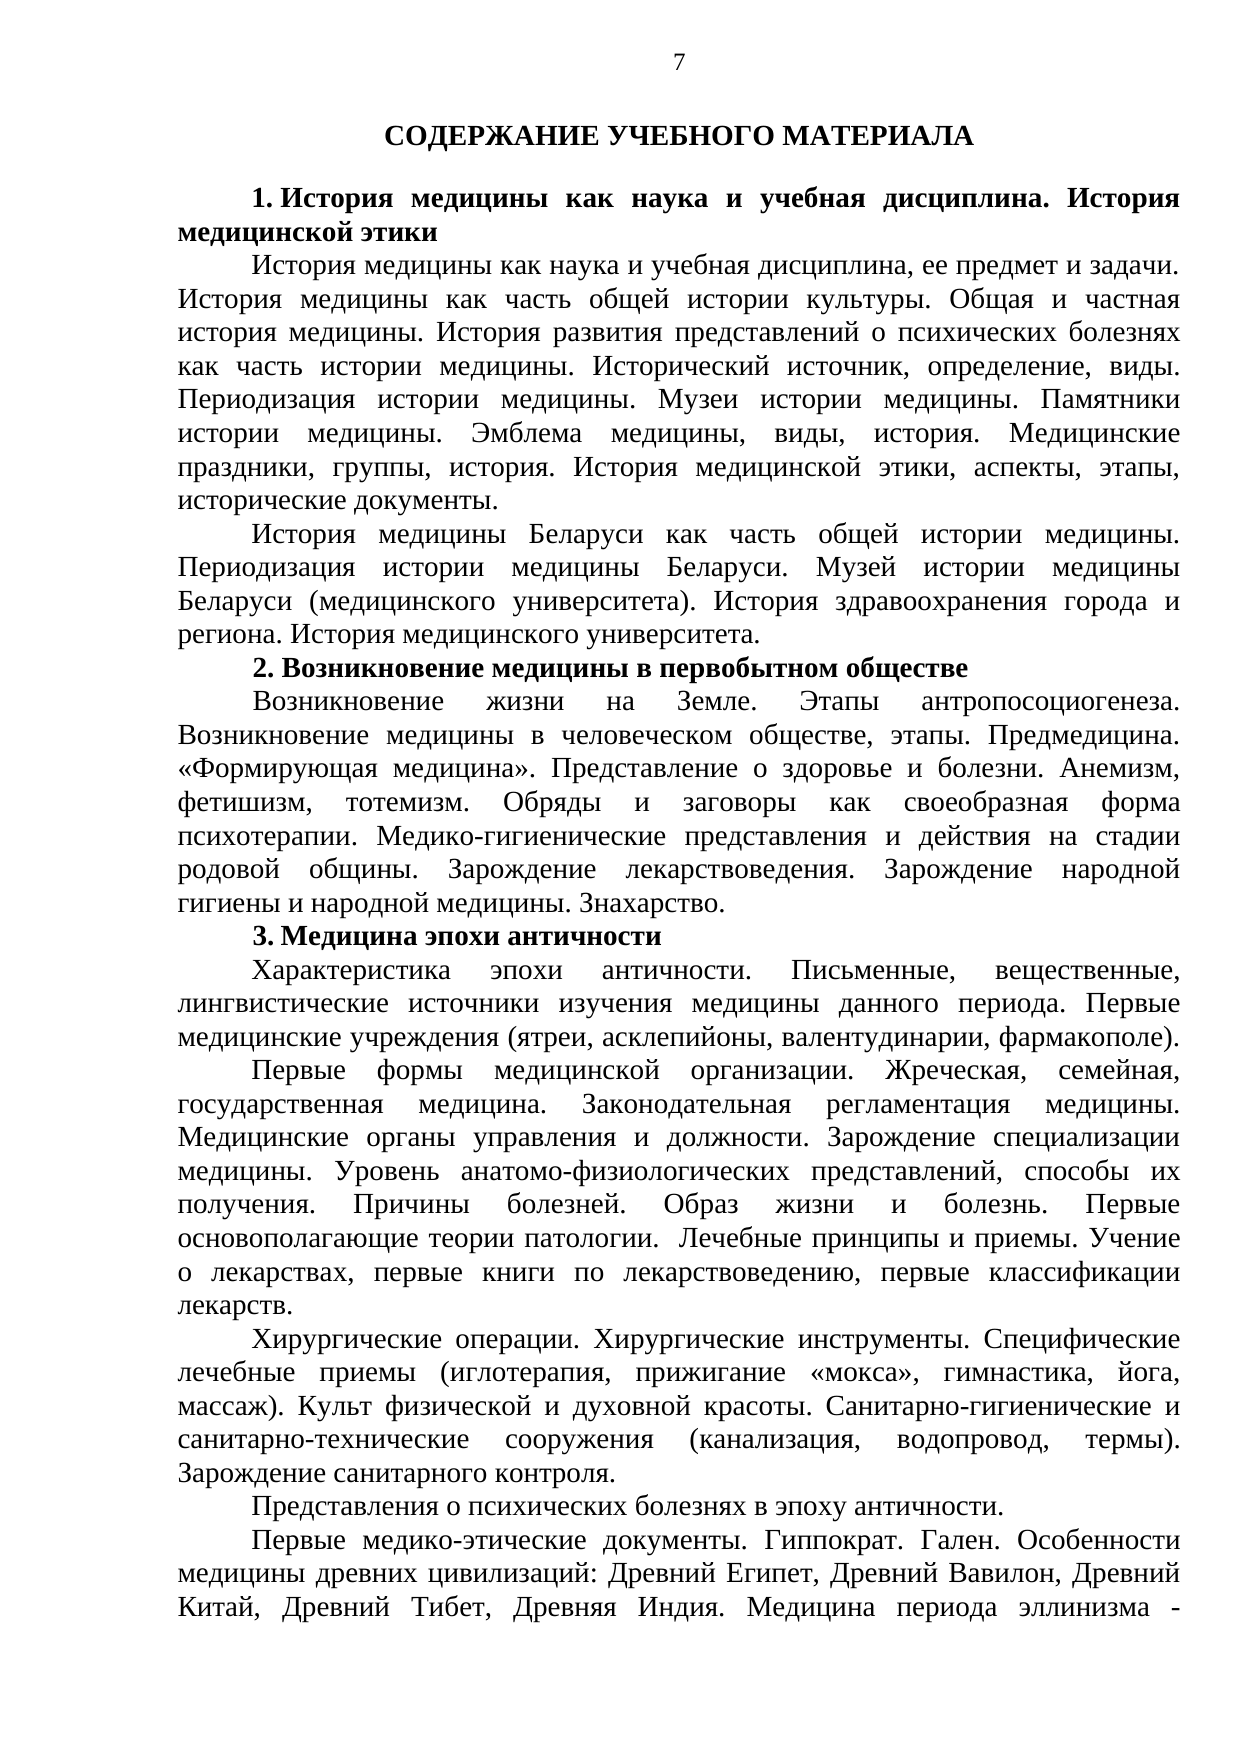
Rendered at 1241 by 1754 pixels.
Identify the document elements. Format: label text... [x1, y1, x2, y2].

subtitle Содержание учебного материала [177, 118, 1181, 152]
text История медицины как наука и учебная дисциплина, ее предмет и задачи. История медицины как часть общей истории культуры. Общая и частная история медицины. История развития представлений о психических болезнях как часть истории медицины. Исторический источник, определение, виды. Периодизация истории медицины. Музеи истории медицины. Памятники истории медицины. Эмблема медицины, виды, история. Медицинские праздники, группы, история. История медицинской этики, аспекты, этапы, исторические документы. [177, 247, 1181, 516]
text 3. Медицина эпохи античности [177, 918, 1181, 952]
text Хирургические операции. Хирургические инструменты. Специфические лечебные приемы (иглотерапия, прижигание «мокса», гимнастика, йога, массаж). Культ физической и духовной красоты. Санитарно-гигиенические и санитарно-технические сооружения (канализация, водопровод, термы). Зарождение санитарного контроля. [177, 1321, 1181, 1488]
text 1. История медицины как наука и учебная дисциплина. История медицинской этики [177, 180, 1181, 247]
text 2. Возникновение медицины в первобытном обществе [177, 650, 1181, 683]
text Представления о психических болезнях в эпоху античности. [177, 1488, 1181, 1522]
text Возникновение жизни на Земле. Этапы антропосоциогенеза. Возникновение медицины в человеческом обществе, этапы. Предмедицина. «Формирующая медицина». Представление о здоровье и болезни. Анемизм, фетишизм, тотемизм. Обряды и заговоры как своеобразная форма психотерапии. Медико-гигиенические представления и действия на стадии родовой общины. Зарождение лекарствоведения. Зарождение народной гигиены и народной медицины. Знахарство. [177, 683, 1181, 918]
text История медицины Беларуси как часть общей истории медицины. Периодизация истории медицины Беларуси. Музей истории медицины Беларуси (медицинского университета). История здравоохранения города и региона. История медицинского университета. [177, 516, 1181, 650]
text Характеристика эпохи античности. Письменные, вещественные, лингвистические источники изучения медицины данного периода. Первые медицинские учреждения (ятреи, асклепийоны, валентудинарии, фармакополе). Первые формы медицинской организации. Жреческая, семейная, государственная медицина. Законодательная регламентация медицины. Медицинские органы управления и должности. Зарождение специализации медицины. Уровень анатомо-физиологических представлений, способы их получения. Причины болезней. Образ жизни и болезнь. Первые основополагающие теории патологии. Лечебные принципы и приемы. Учение о лекарствах, первые книги по лекарствоведению, первые классификации лекарств. [177, 952, 1181, 1321]
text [177, 1522, 1181, 1623]
